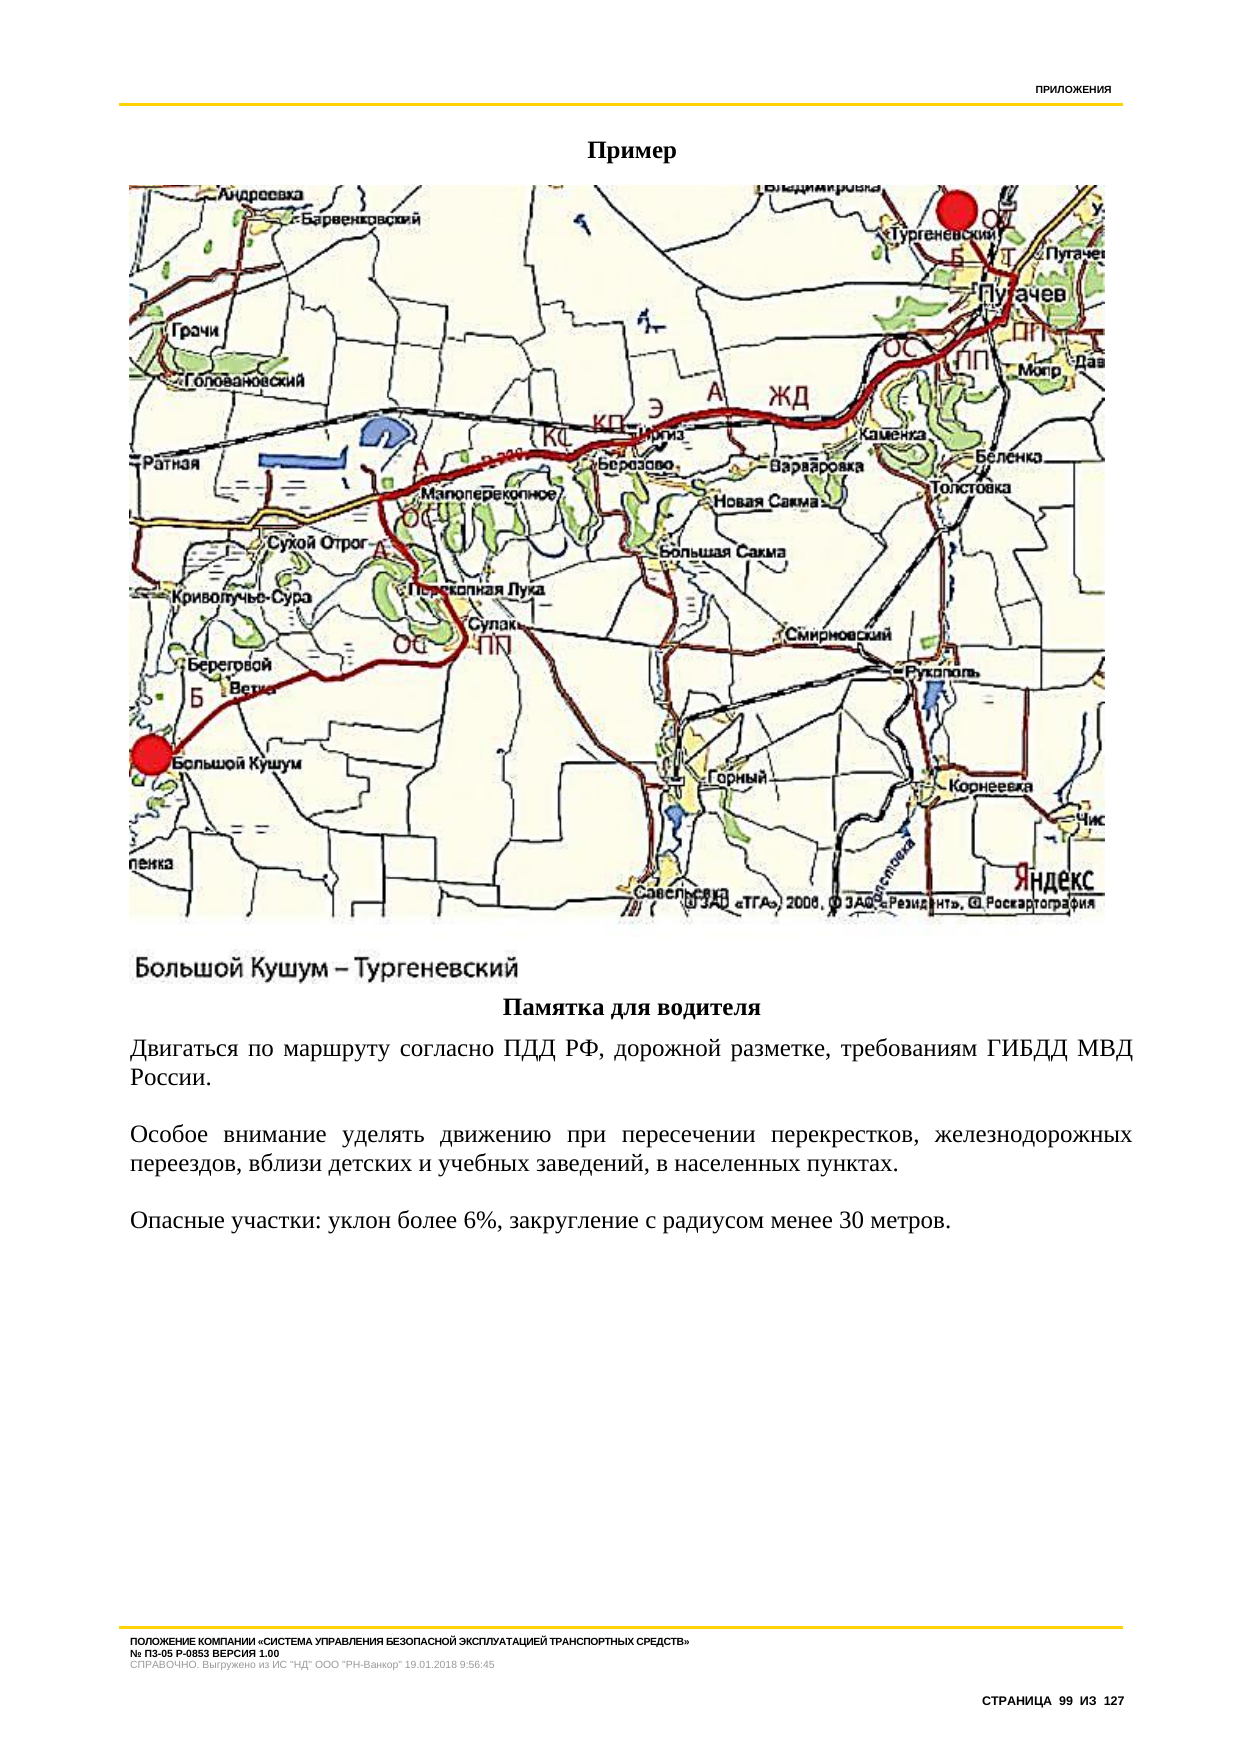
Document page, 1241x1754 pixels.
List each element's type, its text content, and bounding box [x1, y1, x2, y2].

picture [129, 185, 1105, 984]
text Особое внимание уделять движению при пересечении перекрестков, железнодорожных переездов, вблизи детских и учебных заведений, в населенных пунктах. [130, 1119, 1134, 1177]
text Пример [130, 135, 1134, 164]
text Двигаться по маршруту согласно ПДД РФ, дорожной разметке, требованиям ГИБДД МВД России. [130, 1033, 1134, 1090]
text Опасные участки: уклон более 6%, закругление с радиусом менее 30 метров. [130, 1205, 1134, 1234]
text Памятка для водителя [130, 992, 1134, 1020]
